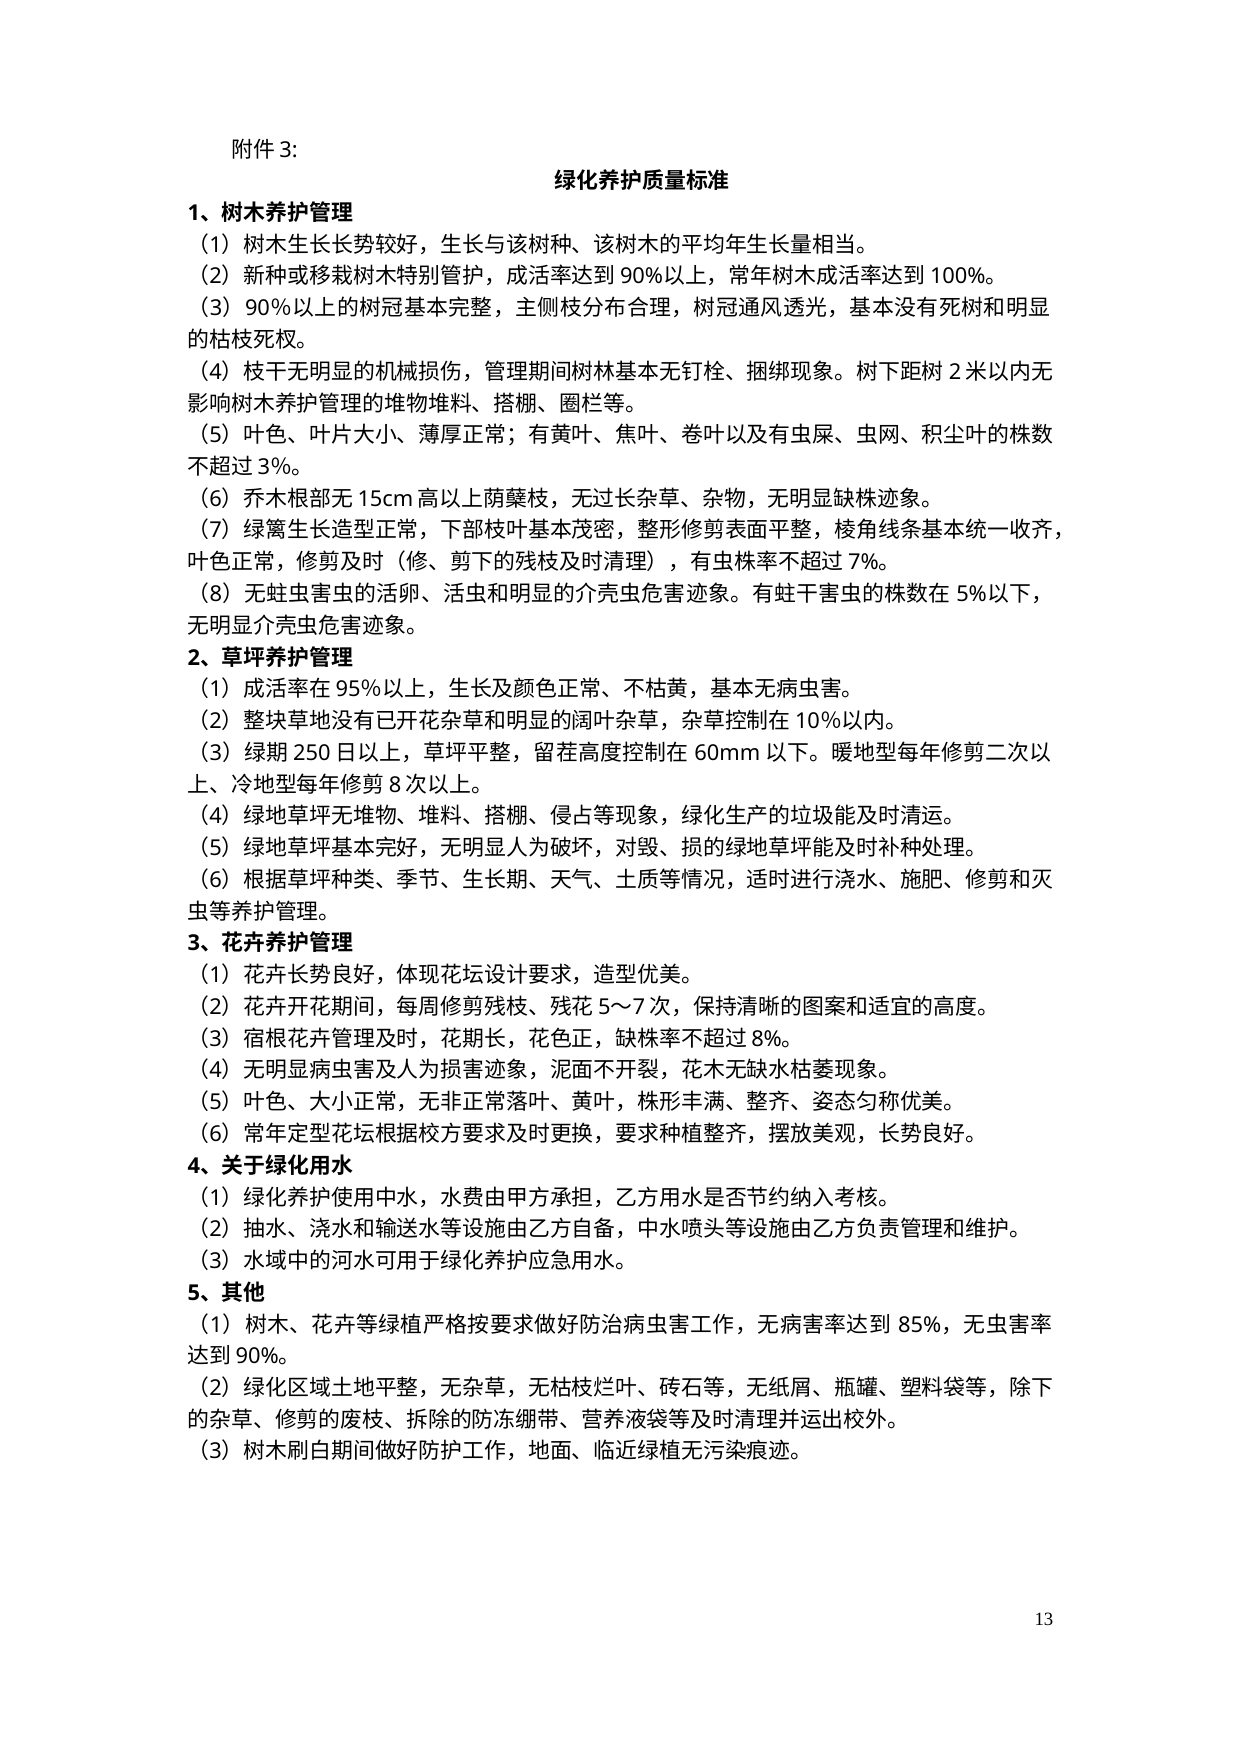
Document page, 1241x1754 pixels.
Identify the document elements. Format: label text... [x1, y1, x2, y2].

text 4、关于绿化用水 [187, 1148, 1053, 1179]
text （3）树木刷白期间做好防护工作，地面、临近绿植无污染痕迹。 [187, 1433, 1053, 1465]
text （5）叶色、叶片大小、薄厚正常；有黄叶、焦叶、卷叶以及有虫屎、虫网、积尘叶的株数不超过3％。 [187, 417, 1053, 481]
text （4）绿地草坪无堆物、堆料、搭棚、侵占等现象，绿化生产的垃圾能及时清运。 [187, 798, 1053, 830]
text （2）绿化区域土地平整，无杂草，无枯枝烂叶、砖石等，无纸屑、瓶罐、塑料袋等，除下的杂草、修剪的废枝、拆除的防冻绷带、营养液袋等及时清理并运出校外。 [187, 1370, 1053, 1433]
text （3）90％以上的树冠基本完整，主侧枝分布合理，树冠通风透光，基本没有死树和明显的枯枝死杈。 [187, 290, 1053, 354]
text （1）成活率在95％以上，生长及颜色正常、不枯黄，基本无病虫害。 [187, 671, 1053, 703]
text （2）新种或移栽树木特别管护，成活率达到90%以上，常年树木成活率达到100%。 [187, 258, 1053, 290]
text （2）花卉开花期间，每周修剪残枝、残花5～7次，保持清晰的图案和适宜的高度。 [187, 989, 1053, 1021]
text （2）抽水、浇水和输送水等设施由乙方自备，中水喷头等设施由乙方负责管理和维护。 [187, 1211, 1053, 1243]
text （1）绿化养护使用中水，水费由甲方承担，乙方用水是否节约纳入考核。 [187, 1179, 1053, 1211]
text （6）常年定型花坛根据校方要求及时更换，要求种植整齐，摆放美观，长势良好。 [187, 1116, 1053, 1148]
text 5、其他 [187, 1275, 1053, 1307]
text （1）花卉长势良好，体现花坛设计要求，造型优美。 [187, 957, 1053, 989]
text （4）枝干无明显的机械损伤，管理期间树林基本无钉栓、捆绑现象。树下距树2米以内无影响树木养护管理的堆物堆料、搭棚、圈栏等。 [187, 354, 1053, 417]
text （2）整块草地没有已开花杂草和明显的阔叶杂草，杂草控制在10％以内。 [187, 703, 1053, 735]
text （1）树木生长长势较好，生长与该树种、该树木的平均年生长量相当。 [187, 227, 1053, 258]
text （6）乔木根部无15cm高以上荫蘖枝，无过长杂草、杂物，无明显缺株迹象。 [187, 481, 1053, 512]
text （8）无蛀虫害虫的活卵、活虫和明显的介壳虫危害迹象。有蛀干害虫的株数在5%以下，无明显介壳虫危害迹象。 [187, 576, 1053, 639]
text （3）水域中的河水可用于绿化养护应急用水。 [187, 1243, 1053, 1275]
text （7）绿篱生长造型正常，下部枝叶基本茂密，整形修剪表面平整，棱角线条基本统一收齐，叶色正常，修剪及时（修、剪下的残枝及时清理），有虫株率不超过7%。 [187, 512, 1053, 576]
text （6）根据草坪种类、季节、生长期、天气、土质等情况，适时进行浇水、施肥、修剪和灭虫等养护管理。 [187, 862, 1053, 925]
text （4）无明显病虫害及人为损害迹象，泥面不开裂，花木无缺水枯萎现象。 [187, 1052, 1053, 1084]
text 2、草坪养护管理 [187, 639, 1053, 671]
text 3、花卉养护管理 [187, 925, 1053, 957]
text （3）宿根花卉管理及时，花期长，花色正，缺株率不超过8%。 [187, 1021, 1053, 1052]
text 附件3: [187, 132, 1053, 163]
text （3）绿期250日以上，草坪平整，留茬高度控制在60mm以下。暖地型每年修剪二次以上、冷地型每年修剪8次以上。 [187, 735, 1053, 798]
text （1）树木、花卉等绿植严格按要求做好防治病虫害工作，无病害率达到85%，无虫害率达到90%。 [187, 1307, 1053, 1370]
text 绿化养护质量标准 [187, 163, 1053, 195]
text （5）叶色、大小正常，无非正常落叶、黄叶，株形丰满、整齐、姿态匀称优美。 [187, 1084, 1053, 1116]
text 1、树木养护管理 [187, 195, 1053, 227]
text （5）绿地草坪基本完好，无明显人为破坏，对毁、损的绿地草坪能及时补种处理。 [187, 830, 1053, 862]
